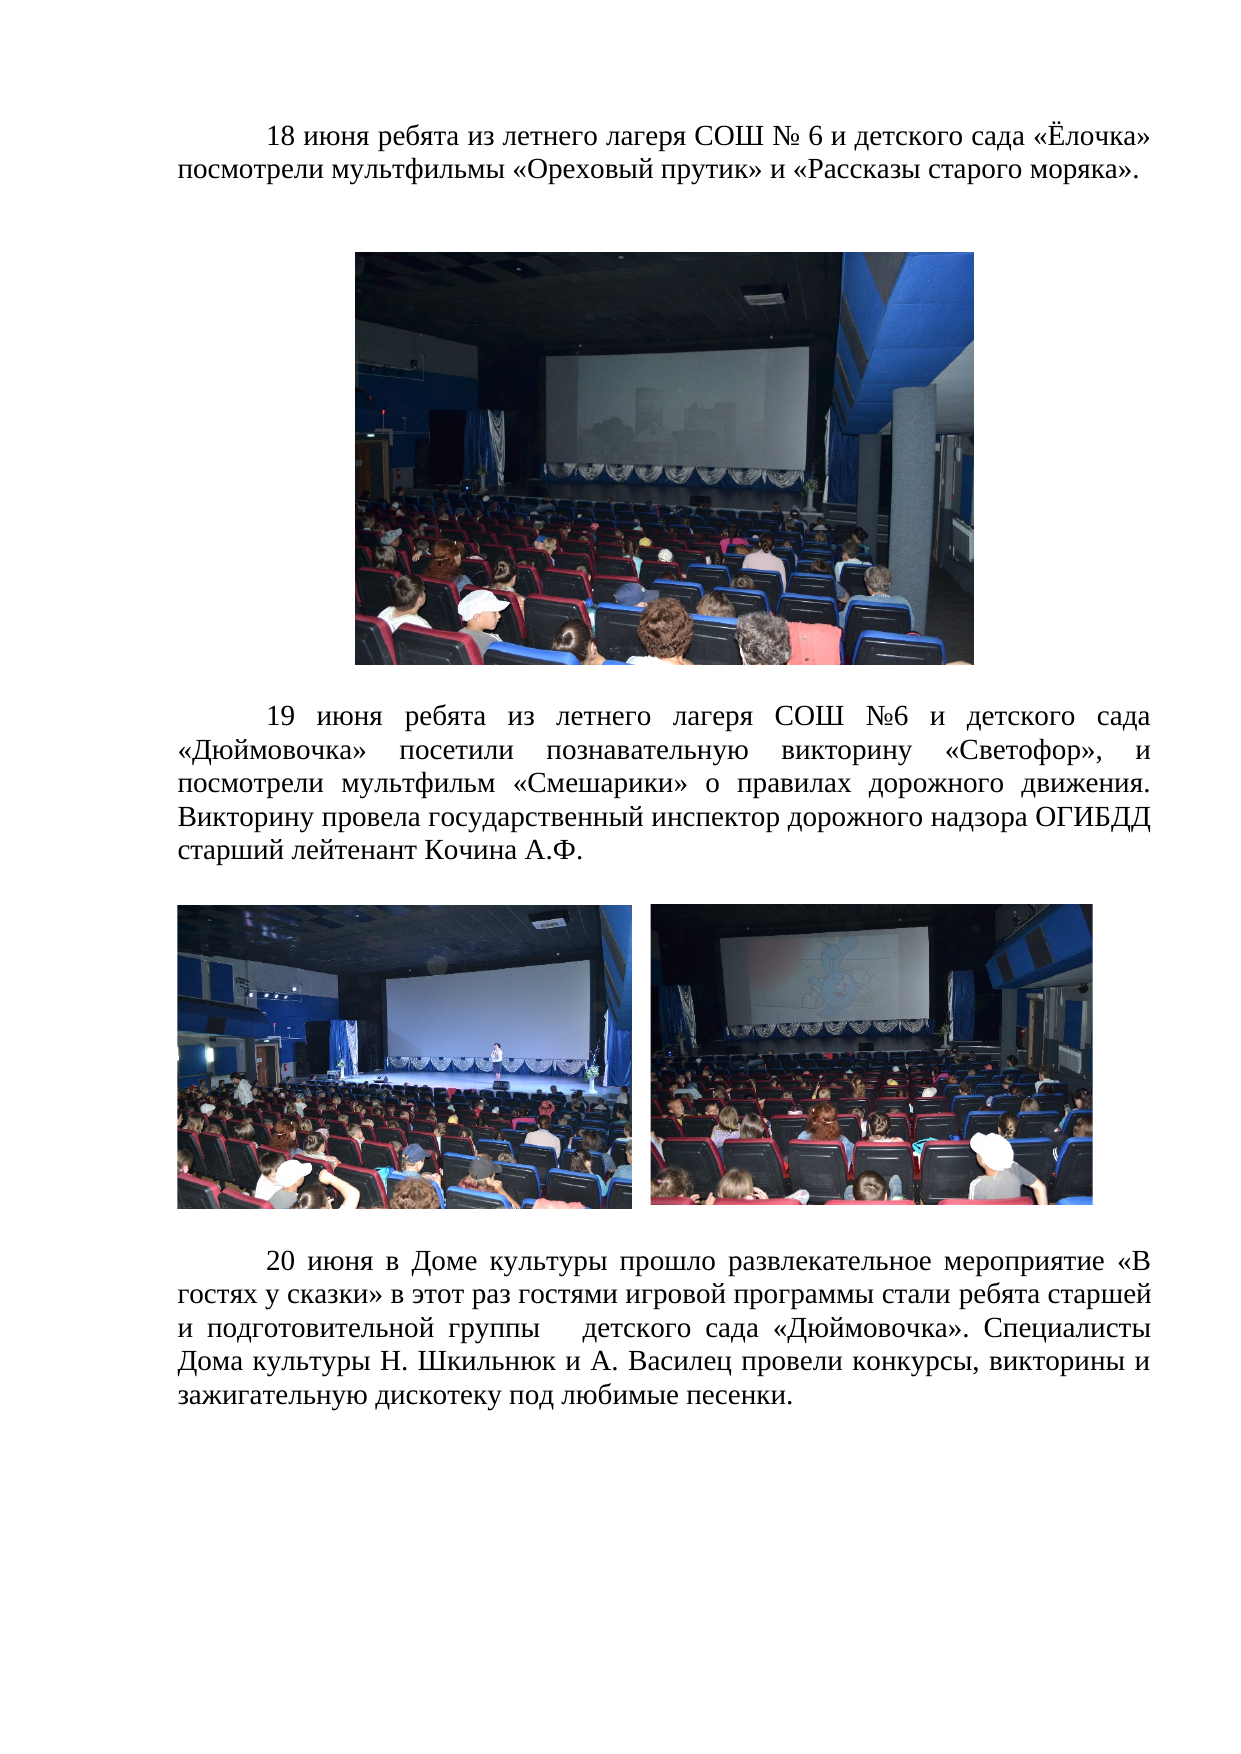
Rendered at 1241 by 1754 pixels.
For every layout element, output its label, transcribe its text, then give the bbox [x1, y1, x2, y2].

picture [650, 904, 1093, 1205]
picture [355, 252, 974, 665]
text 19 июня ребята из летнего лагеря СОШ №6 и детского сада «Дюймовочка» посетили познавательную викторину «Светофор», и посмотрели мультфильм «Смешарики» о правилах дорожного движения. Викторину провела государственный инспектор дорожного надзора ОГИБДД старший лейтенант Кочина А.Ф. [177, 698, 1152, 866]
picture [177, 905, 632, 1209]
text 18 июня ребята из летнего лагеря СОШ № 6 и детского сада «Ёлочка» посмотрели мультфильмы «Ореховый прутик» и «Рассказы старого моряка». [177, 118, 1152, 185]
text 20 июня в Доме культуры прошло развлекательное мероприятие «В гостях у сказки» в этот раз гостями игровой программы стали ребята старшей и подготовительной группы детского сада «Дюймовочка». Специалисты Дома культуры Н. Шкильнюк и А. Василец провели конкурсы, викторины и зажигательную дискотеку под любимые песенки. [177, 1243, 1152, 1410]
